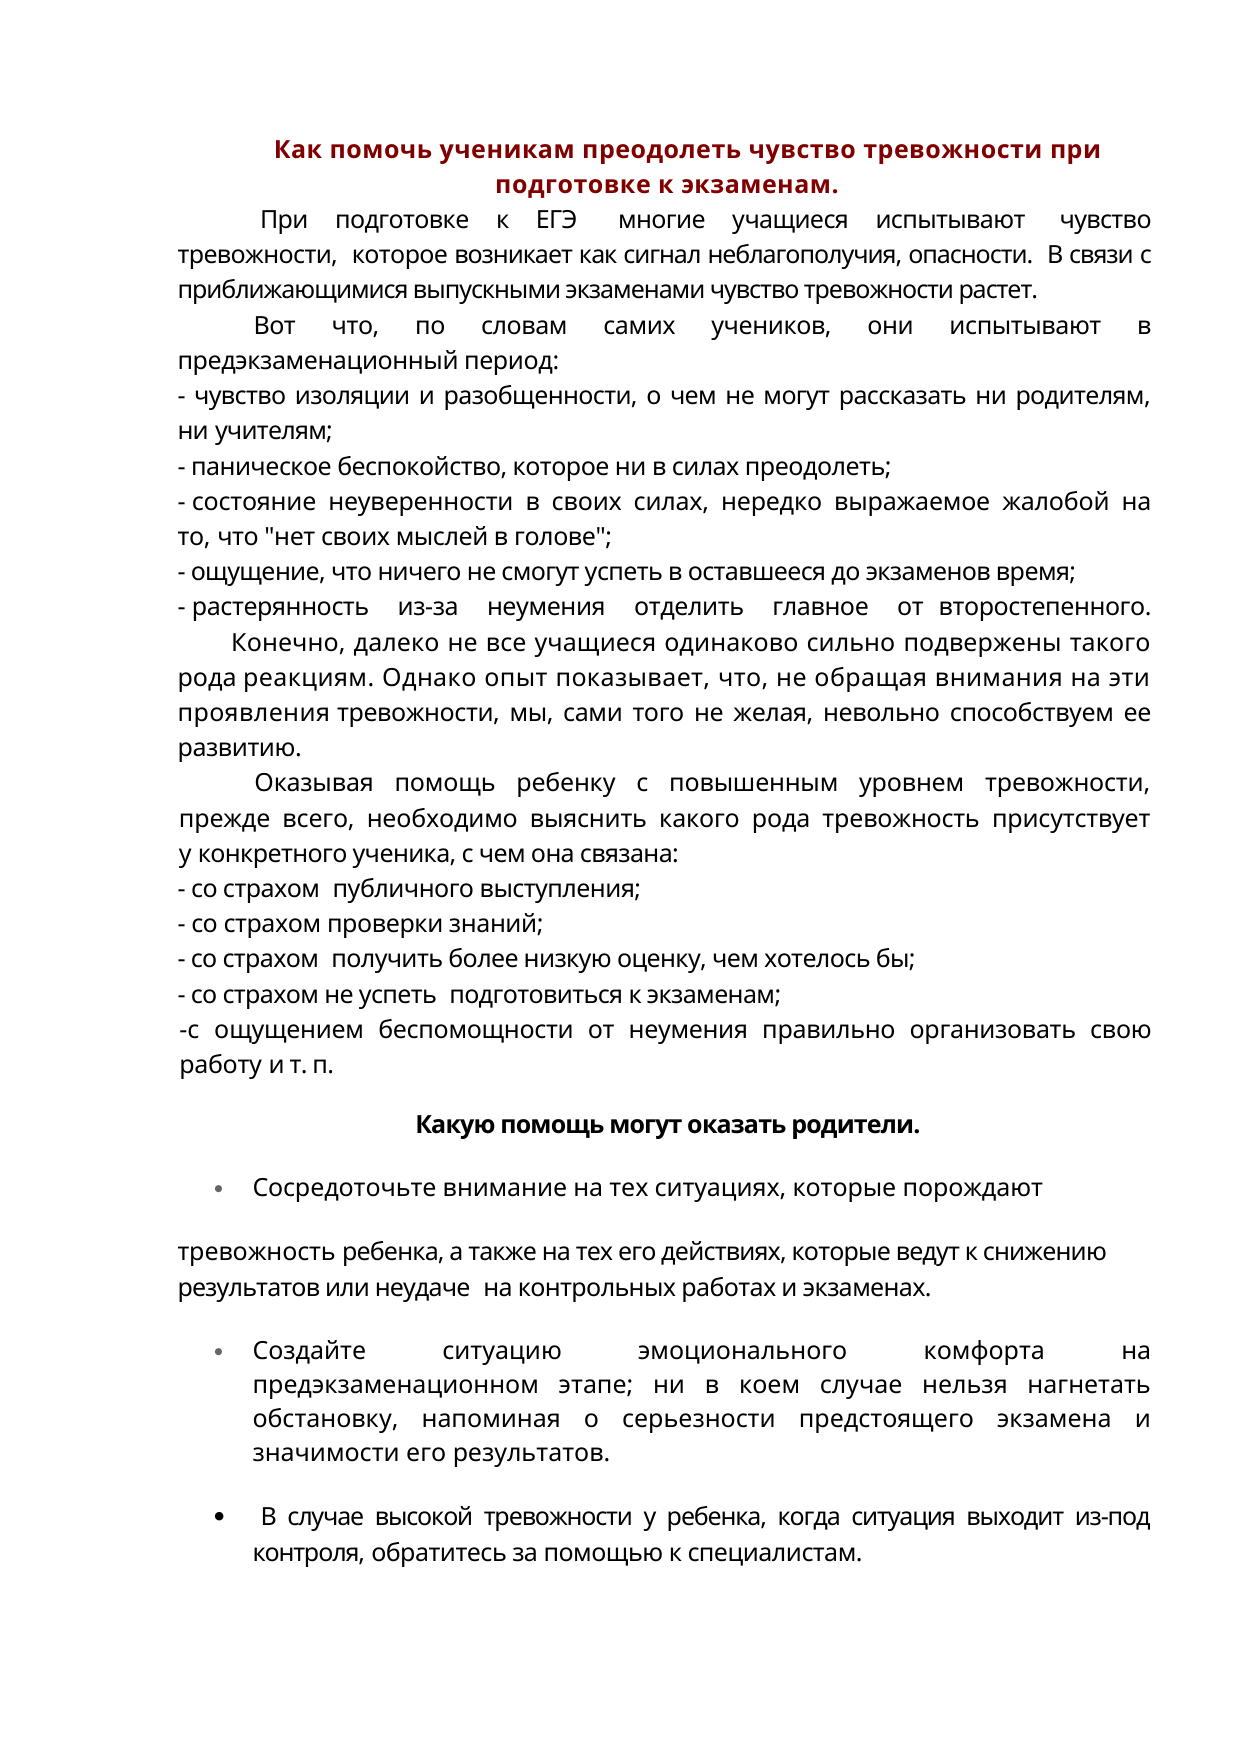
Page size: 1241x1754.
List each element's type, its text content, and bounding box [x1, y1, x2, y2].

text  В случае высокой тревожности у ребенка, когда ситуация выходит из-под контроля, обратитесь за помощью к специалистам. [215, 1498, 1152, 1568]
text Как помочь ученикам преодолеть чувство тревожности при подготовке к экзаменам. [177, 130, 1150, 201]
list Сосредоточьте внимание на тех ситуациях, которые порождают [215, 1169, 1152, 1204]
text - со страхом проверки знаний; [177, 905, 1152, 940]
text - чувство изоляции и разобщенности, о чем не могут рассказать ни родителям, ни учителям; [177, 377, 1152, 447]
text - со страхом получить более низкую оценку, чем хотелось бы; [177, 940, 1152, 975]
text При подготовке к ЕГЭ многие учащиеся испытывают чувство тревожности, которое возникает как сигнал неблагополучия, опасности. В связи с приближающимися выпускными экзаменами чувство тревожности растет. [177, 201, 1152, 306]
text - паническое беспокойство, которое ни в силах преодолеть; [177, 447, 1152, 482]
text - со страхом публичного выступления; [177, 869, 1152, 905]
text Какую помощь могут оказать родители. [178, 1105, 1152, 1140]
text -с ощущением беспомощности от неумения правильно организовать свою работу и т. п. [179, 1010, 1152, 1081]
text - растерянность из-за неумения отделить главное от второстепенного. Конечно, далеко не все учащиеся одинаково сильно подвержены такого рода реакциям. Однако опыт показывает, что, не обращая внимания на эти проявления тревожности, мы, сами того не желая, невольно способствуем ее развитию. [177, 588, 1152, 764]
text тревожность ребенка, а также на тех его действиях, которые ведут к снижению [177, 1233, 1152, 1268]
text Вот что, по словам самих учеников, они испытывают в предэкзаменационный период: [177, 306, 1152, 377]
list Создайте ситуацию эмоционального комфорта на предэкзаменационном этапе; ни в коем случае нельзя нагнетать обстановку, напоминая о серьезности предстоящего экзамена и значимости его результатов. [215, 1332, 1152, 1469]
text Оказывая помощь ребенку с повышенным уровнем тревожности, прежде всего, необходимо выяснить какого рода тревожность присутствует у конкретного ученика, с чем она связана: [179, 764, 1151, 869]
text результатов или неудаче на контрольных работах и экзаменах. [177, 1268, 1152, 1303]
text - состояние неуверенности в своих силах, нередко выражаемое жалобой на то, что "нет своих мыслей в голове"; [177, 482, 1152, 553]
text - ощущение, что ничего не смогут успеть в оставшееся до экзаменов время; [177, 553, 1152, 588]
text - со страхом не успеть подготовиться к экзаменам; [177, 975, 1152, 1010]
